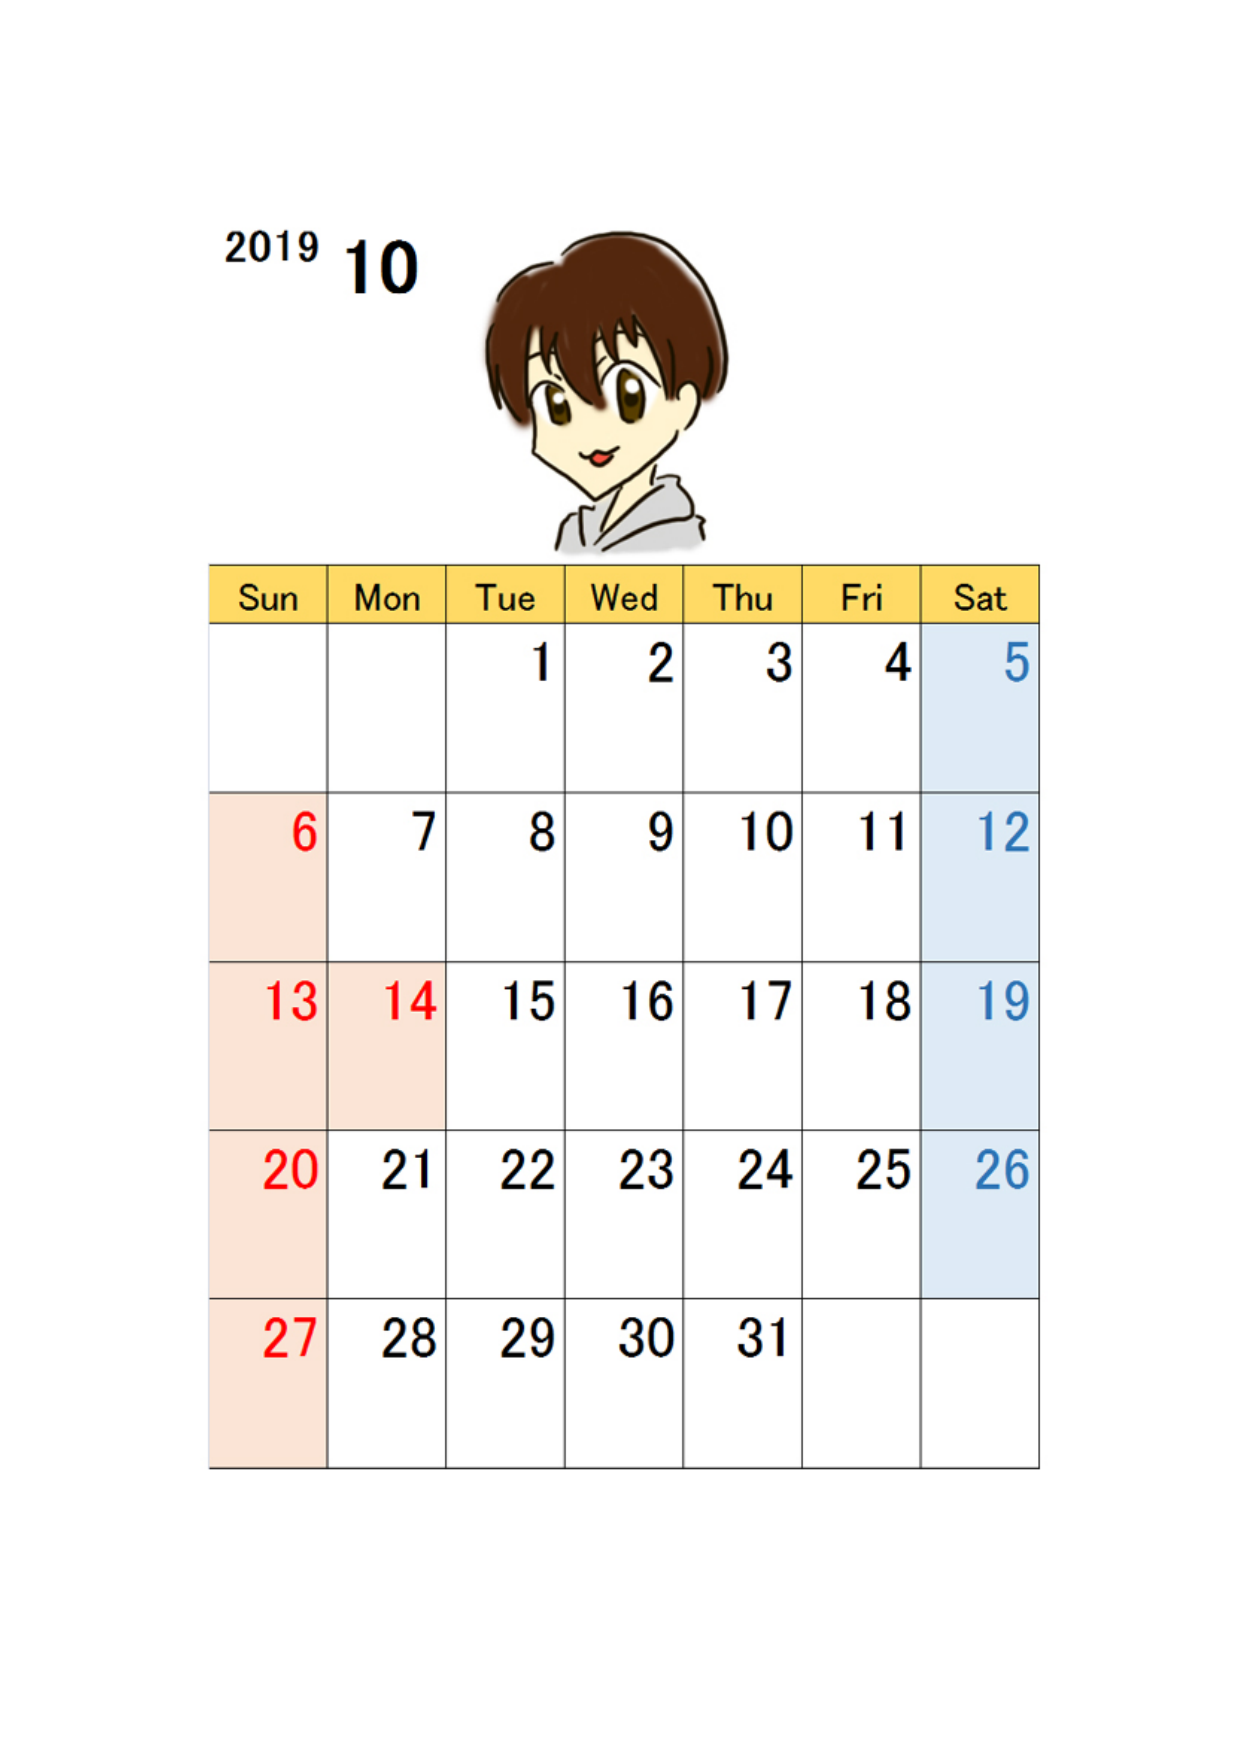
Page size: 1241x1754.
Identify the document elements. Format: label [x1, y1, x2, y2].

picture [177, 216, 1063, 1471]
